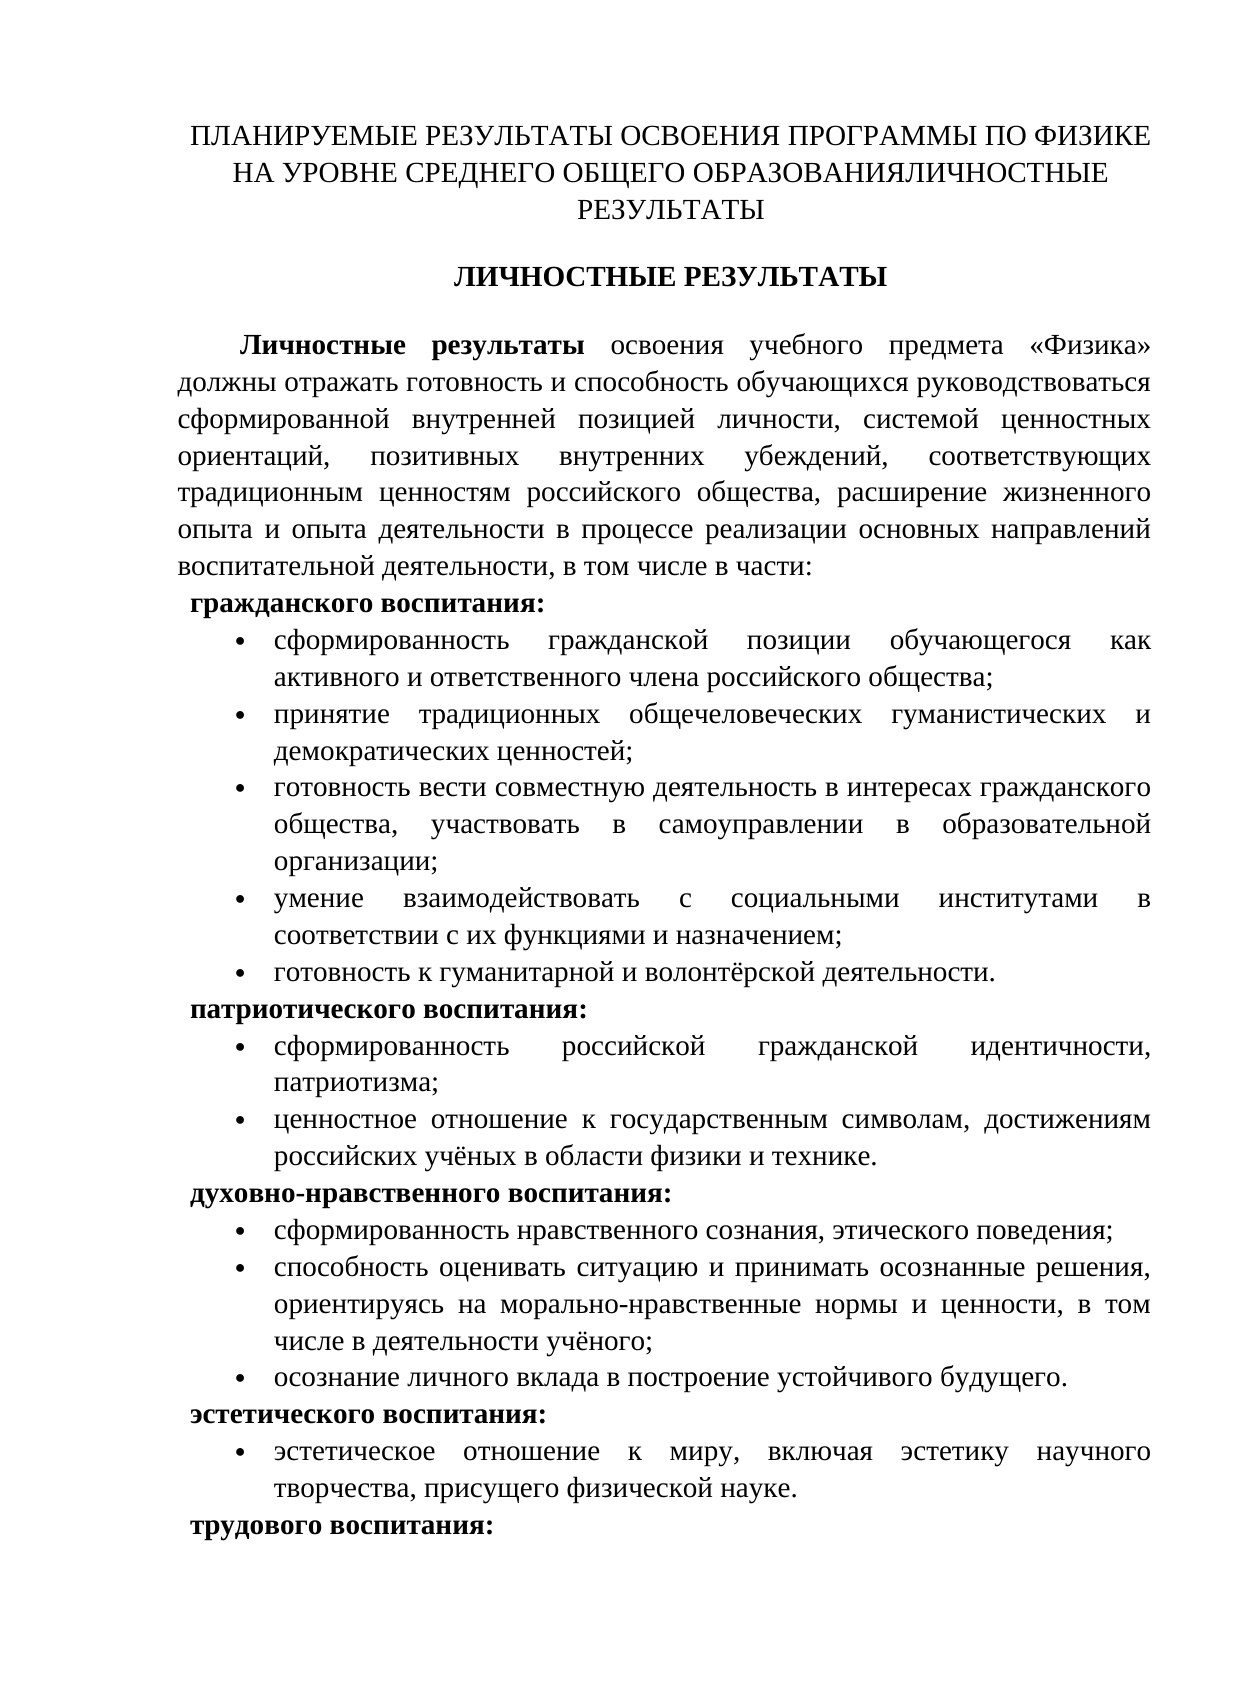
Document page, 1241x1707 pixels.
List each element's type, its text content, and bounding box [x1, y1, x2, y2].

list сформированность нравственного сознания, этического поведения; [236, 1212, 1152, 1246]
text Личностные результаты освоения учебного предмета «Физика» должны отражать готовность и способность обучающихся руководствоваться сформированной внутренней позицией личности, системой ценностных ориентаций, позитивных внутренних убеждений, соответствующих традиционным ценностям российского общества, расширение жизненного опыта и опыта деятельности в процессе реализации основных направлений воспитательной деятельности, в том числе в части: [177, 327, 1152, 582]
text гражданского воспитания: [190, 585, 1152, 619]
list готовность вести совместную деятельность в интересах гражданского общества, участвовать в самоуправлении в образовательной организации; [236, 769, 1152, 877]
text духовно-нравственного воспитания: [190, 1175, 1152, 1209]
list принятие традиционных общечеловеческих гуманистических и демократических ценностей; [236, 696, 1152, 766]
list способность оценивать ситуацию и принимать осознанные решения, ориентируясь на морально-нравственные нормы и ценности, в том числе в деятельности учёного; [236, 1249, 1152, 1356]
text ПЛАНИРУЕМЫЕ РЕЗУЛЬТАТЫ ОСВОЕНИЯ ПРОГРАММЫ ПО ФИЗИКЕ НА УРОВНЕ СРЕДНЕГО ОБЩЕГО ОБРАЗОВАНИЯЛИЧНОСТНЫЕ РЕЗУЛЬТАТЫ [190, 118, 1152, 225]
list сформированность российской гражданской идентичности, патриотизма; [236, 1028, 1152, 1098]
list сформированность гражданской позиции обучающегося как активного и ответственного члена российского общества; [236, 622, 1152, 692]
list готовность к гуманитарной и волонтёрской деятельности. [236, 954, 1152, 987]
list осознание личного вклада в построение устойчивого будущего. [236, 1359, 1152, 1393]
text ЛИЧНОСТНЫЕ РЕЗУЛЬТАТЫ [190, 259, 1152, 293]
text патриотического воспитания: [190, 991, 1152, 1024]
list ценностное отношение к государственным символам, достижениям российских учёных в области физики и технике. [236, 1101, 1152, 1172]
list эстетическое отношение к миру, включая эстетику научного творчества, присущего физической науке. [236, 1433, 1152, 1504]
text трудового воспитания: [190, 1507, 1152, 1541]
text эстетического воспитания: [190, 1396, 1152, 1430]
list умение взаимодействовать с социальными институтами в соответствии с их функциями и назначением; [236, 880, 1152, 951]
